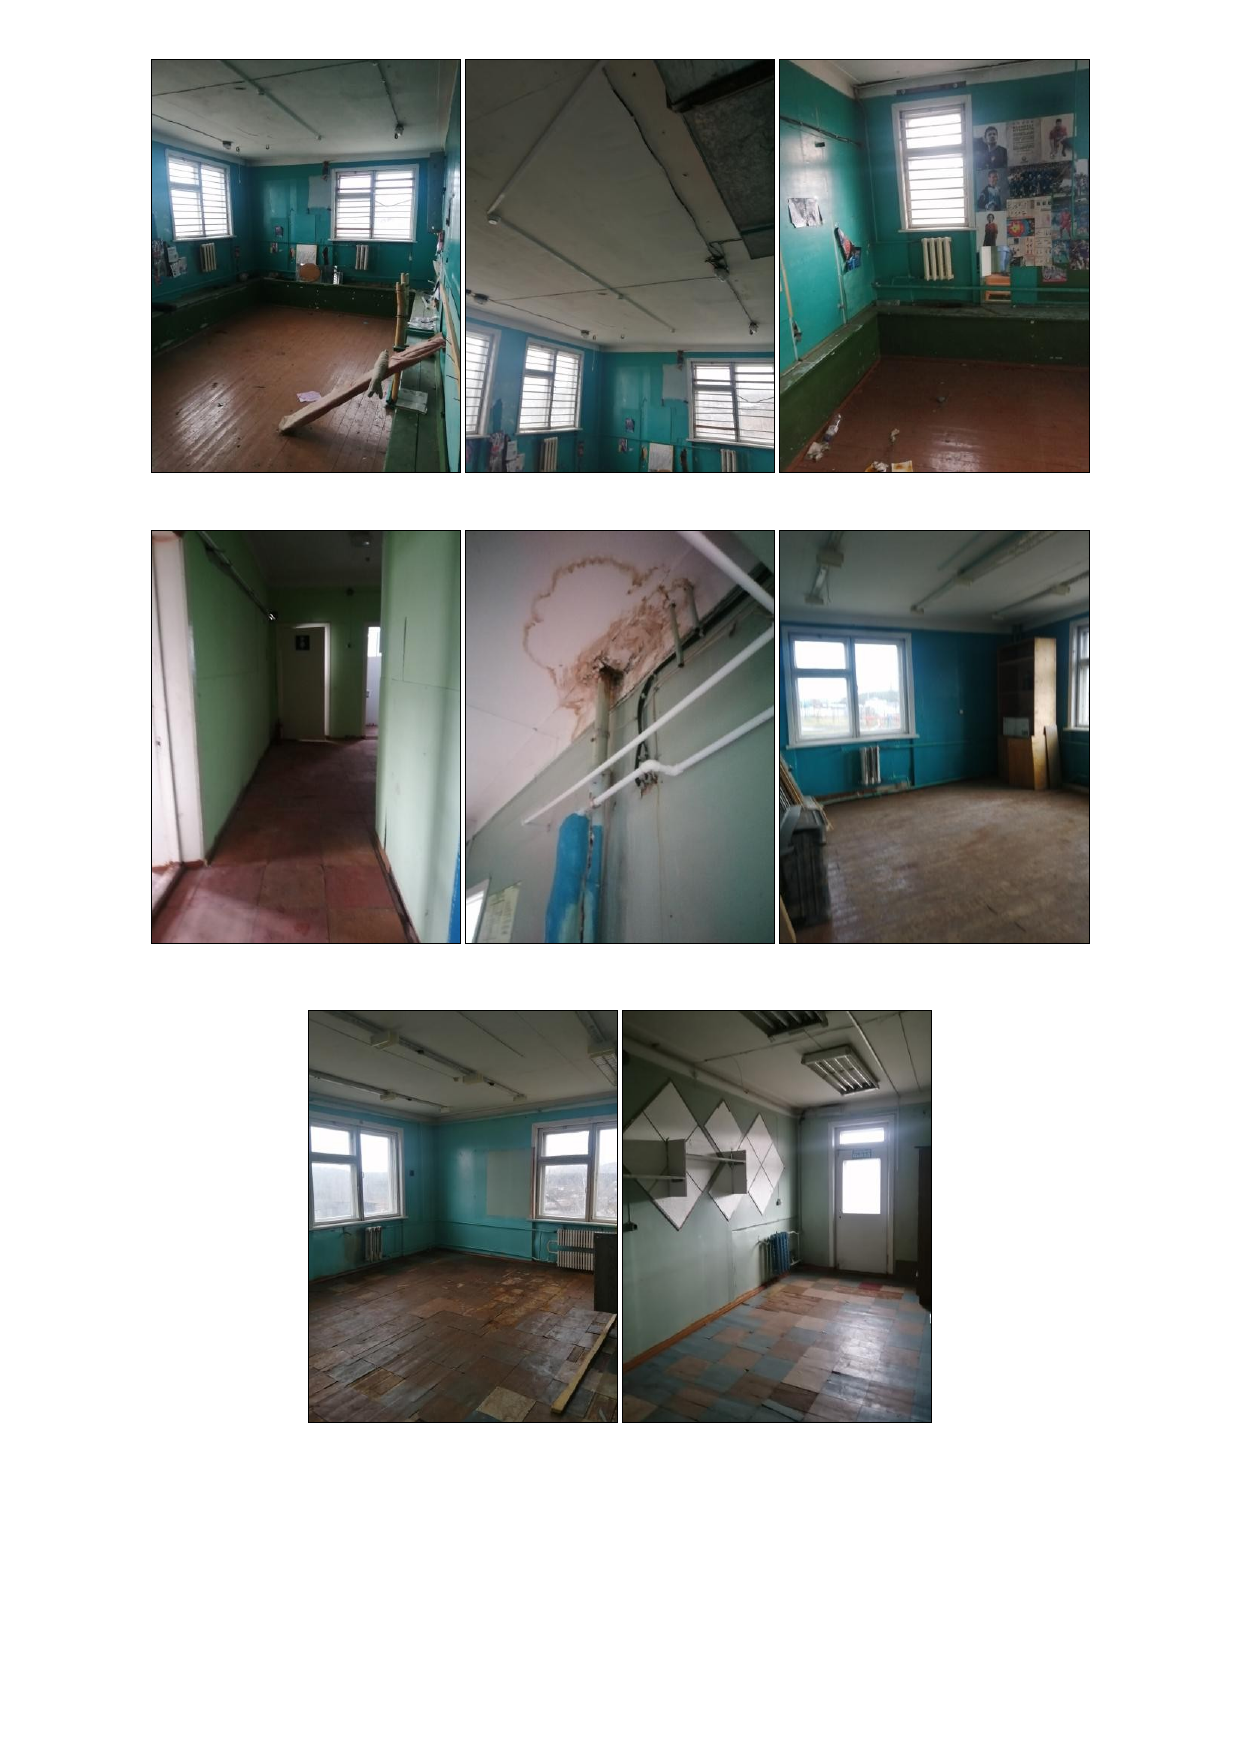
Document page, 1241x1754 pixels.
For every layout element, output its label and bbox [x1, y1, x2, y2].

picture [152, 531, 460, 943]
picture [780, 60, 1089, 472]
picture [466, 531, 774, 943]
picture [780, 531, 1089, 943]
picture [466, 60, 774, 472]
picture [623, 1011, 931, 1422]
picture [309, 1011, 617, 1422]
picture [152, 60, 460, 472]
